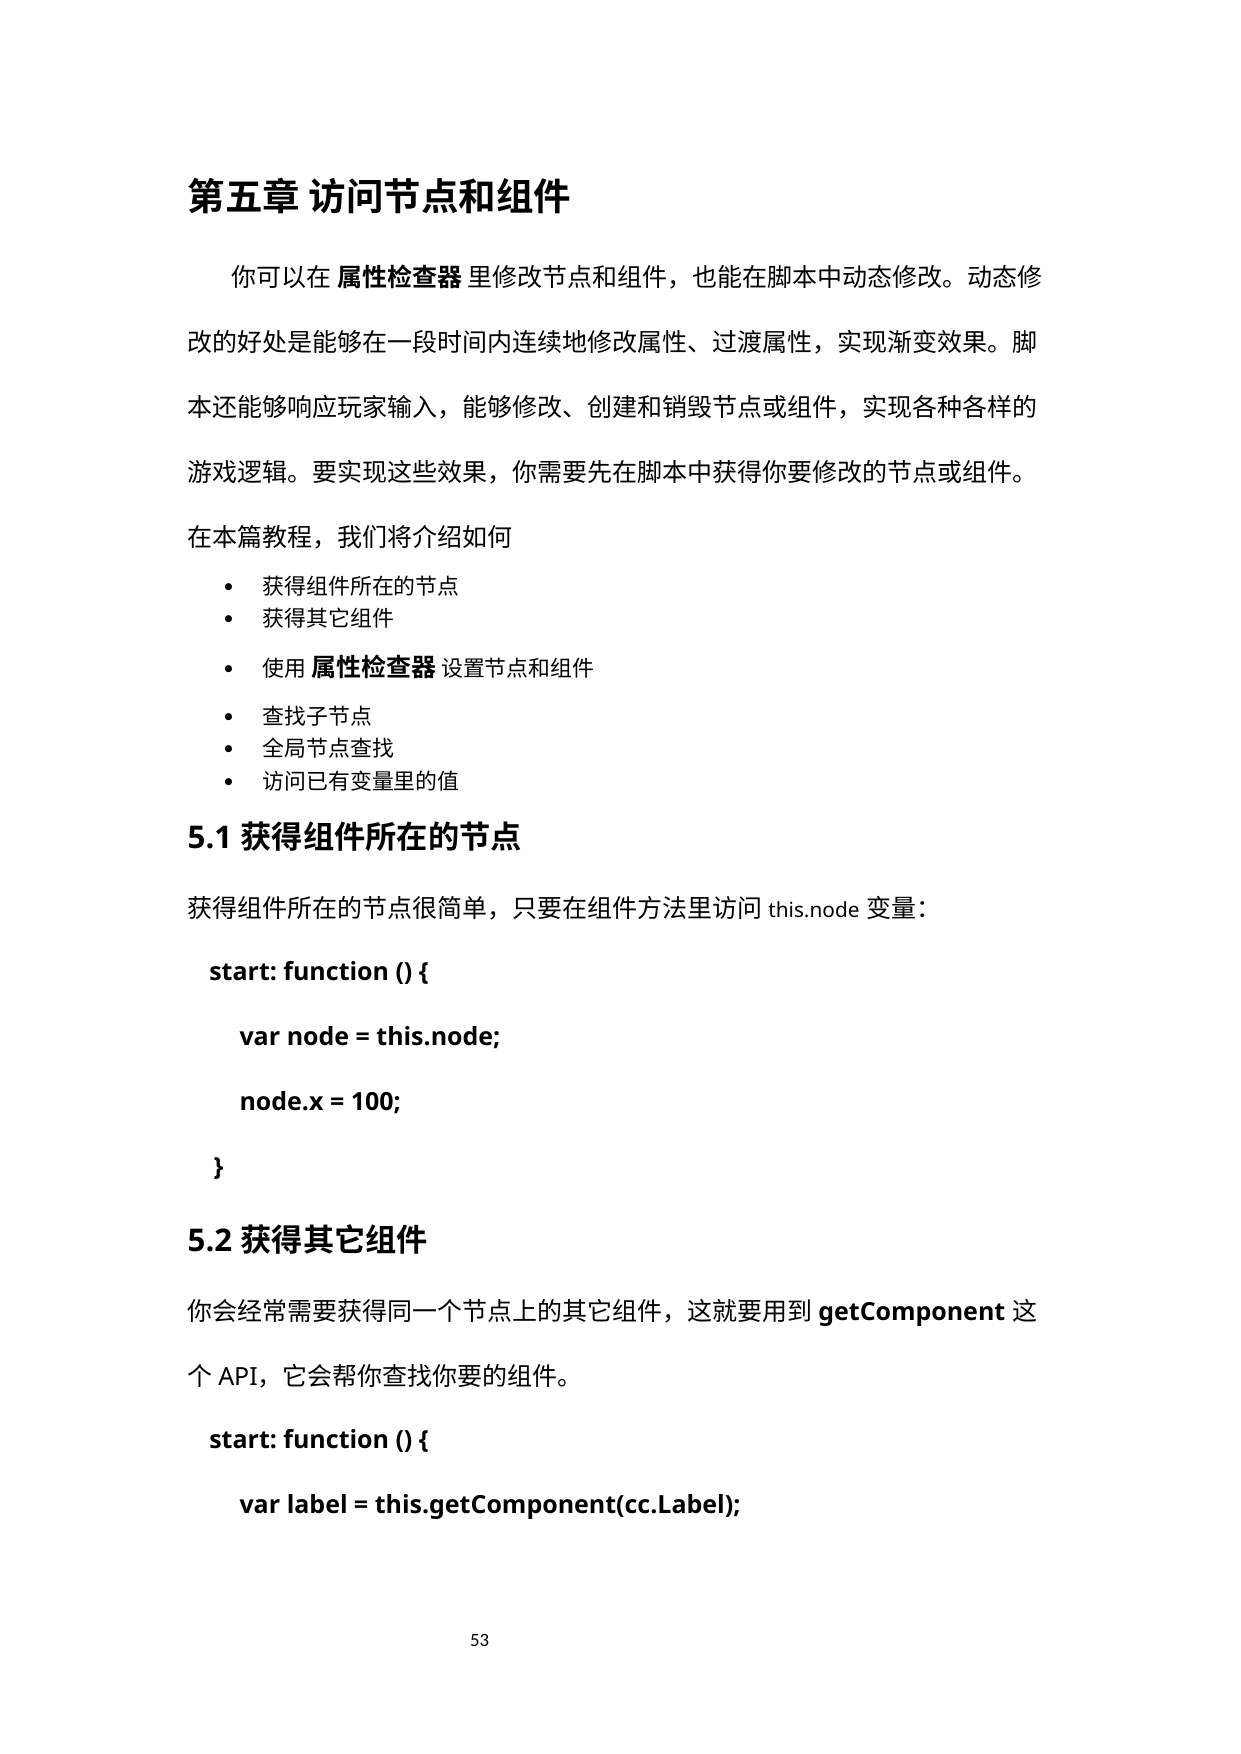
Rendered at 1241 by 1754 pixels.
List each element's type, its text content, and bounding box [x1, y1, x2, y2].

list 获得组件所在的节点 [225, 568, 1053, 601]
subtitle 第五章 访问节点和组件 [187, 162, 1053, 227]
list 使用 属性检查器 设置节点和组件 [225, 633, 1053, 698]
text start: function () { [187, 939, 1053, 1004]
list 获得其它组件 [225, 601, 1053, 633]
text node.x = 100; [187, 1069, 1053, 1134]
subtitle 5.2 获得其它组件 [187, 1205, 1053, 1270]
subtitle 5.1 获得组件所在的节点 [187, 802, 1053, 867]
list 查找子节点 [225, 698, 1053, 731]
text } [187, 1134, 1053, 1199]
text 在本篇教程，我们将介绍如何 [187, 503, 1053, 568]
list 访问已有变量里的值 [225, 763, 1053, 796]
list 全局节点查找 [225, 731, 1053, 763]
text 获得组件所在的节点很简单，只要在组件方法里访问 this.node 变量： [187, 874, 1053, 939]
text var node = this.node; [187, 1004, 1053, 1069]
text 你会经常需要获得同一个节点上的其它组件，这就要用到 getComponent 这个 API，它会帮你查找你要的组件。 [187, 1277, 1053, 1407]
text var label = this.getComponent(cc.Label); [187, 1472, 1053, 1537]
text start: function () { [187, 1407, 1053, 1472]
text 你可以在 属性检查器 里修改节点和组件，也能在脚本中动态修改。动态修改的好处是能够在一段时间内连续地修改属性、过渡属性，实现渐变效果。脚本还能够响应玩家输入，能够修改、创建和销毁节点或组件，实现各种各样的游戏逻辑。要实现这些效果，你需要先在脚本中获得你要修改的节点或组件。 [187, 243, 1053, 503]
